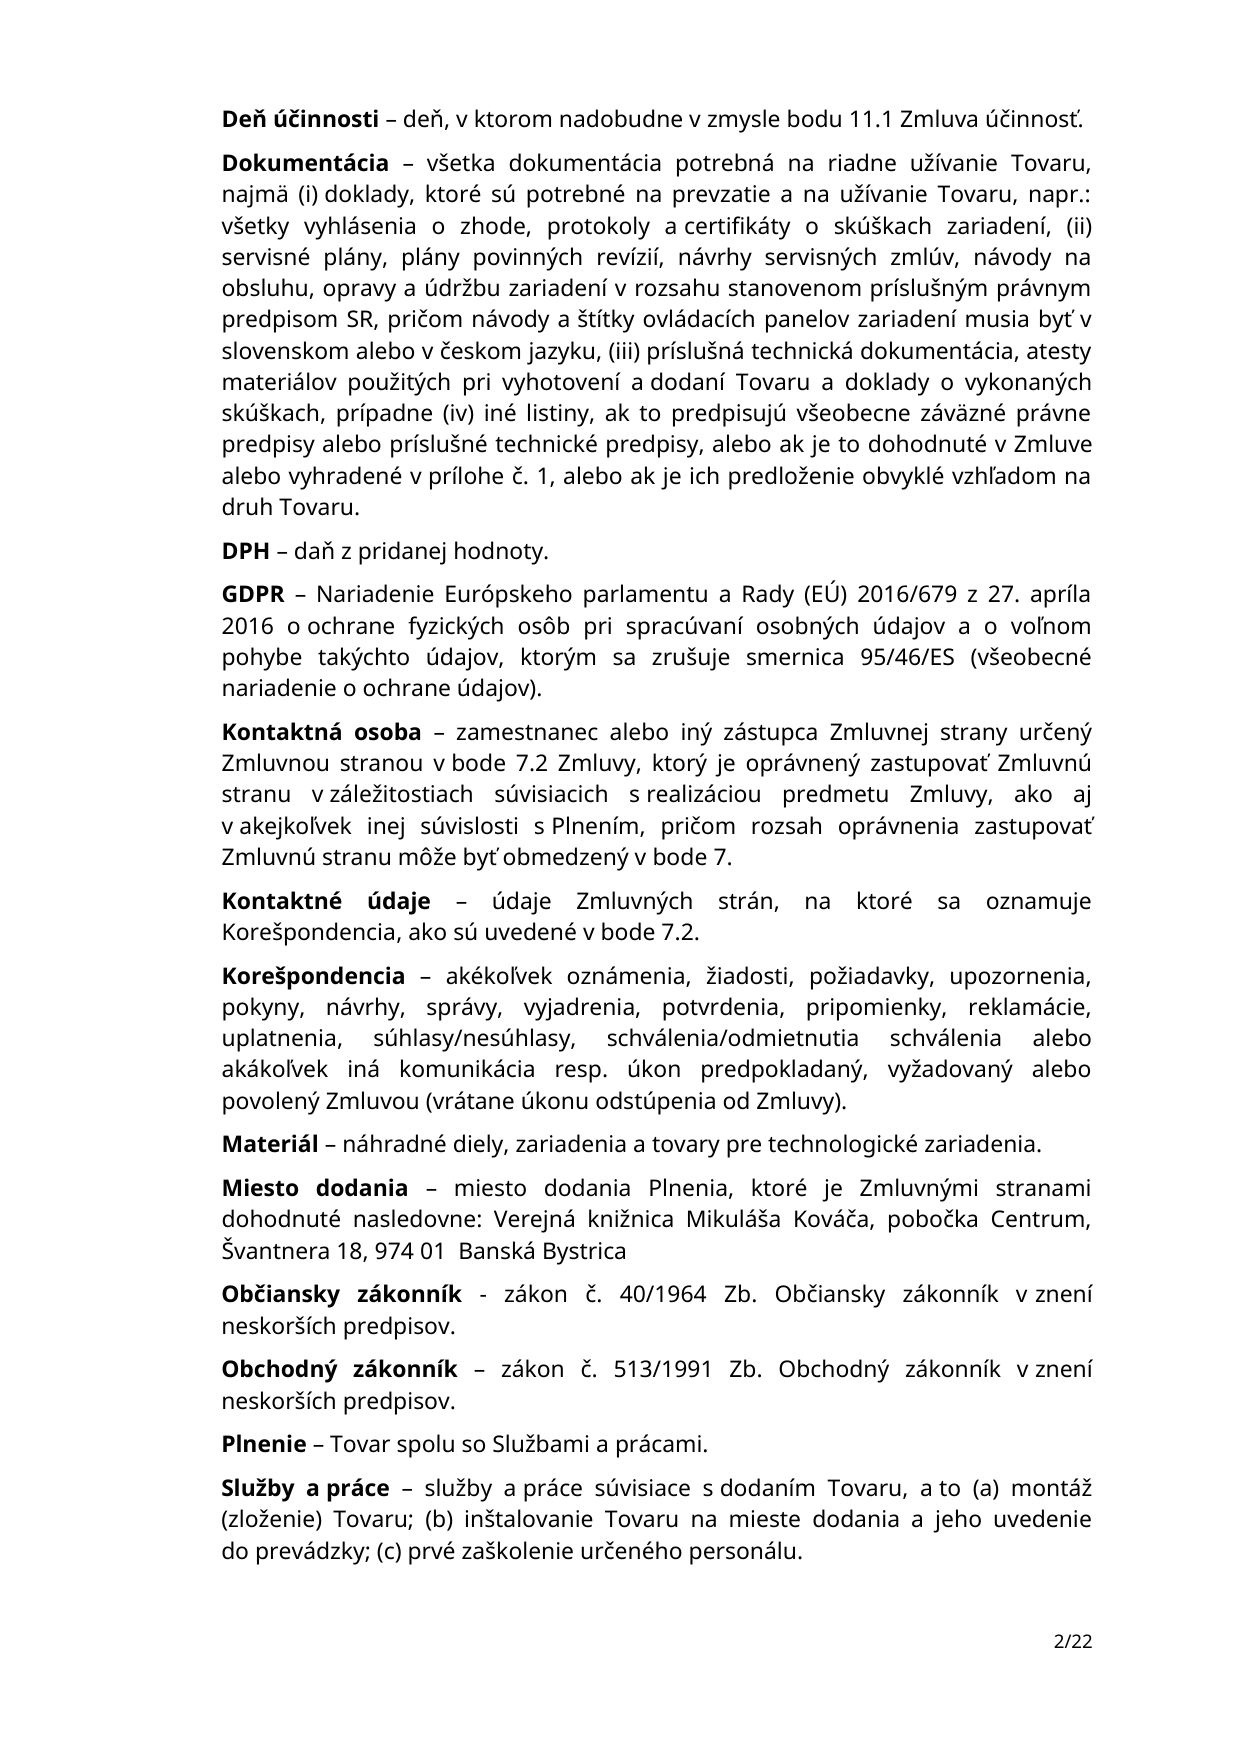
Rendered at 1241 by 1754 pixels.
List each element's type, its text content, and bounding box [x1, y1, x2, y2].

text Kontaktné údaje – údaje Zmluvných strán, na ktoré sa oznamuje Korešpondencia, ako sú uvedené v bode 7.2. [221, 885, 1093, 947]
text Plnenie – Tovar spolu so Službami a prácami. [221, 1428, 1093, 1460]
text Občiansky zákonník - zákon č. 40/1964 Zb. Občiansky zákonník v znení neskorších predpisov. [221, 1278, 1093, 1341]
text Miesto dodania – miesto dodania Plnenia, ktoré je Zmluvnými stranami dohodnuté nasledovne: Verejná knižnica Mikuláša Kováča, pobočka Centrum, Švantnera 18, 974 01 Banská Bystrica [221, 1172, 1093, 1266]
text Dokumentácia – všetka dokumentácia potrebná na riadne užívanie Tovaru, najmä (i) doklady, ktoré sú potrebné na prevzatie a na užívanie Tovaru, napr.: všetky vyhlásenia o zhode, protokoly a certifikáty o skúškach zariadení, (ii) servisné plány, plány povinných revízií, návrhy servisných zmlúv, návody na obsluhu, opravy a údržbu zariadení v rozsahu stanovenom príslušným právnym predpisom SR, pričom návody a štítky ovládacích panelov zariadení musia byť v slovenskom alebo v českom jazyku, (iii) príslušná technická dokumentácia, atesty materiálov použitých pri vyhotovení a dodaní Tovaru a doklady o vykonaných skúškach, prípadne (iv) iné listiny, ak to predpisujú všeobecne záväzné právne predpisy alebo príslušné technické predpisy, alebo ak je to dohodnuté v Zmluve alebo vyhradené v prílohe č. 1, alebo ak je ich predloženie obvyklé vzhľadom na druh Tovaru. [221, 147, 1093, 522]
text Služby a práce – služby a práce súvisiace s dodaním Tovaru, a to (a) montáž (zloženie) Tovaru; (b) inštalovanie Tovaru na mieste dodania a jeho uvedenie do prevádzky; (c) prvé zaškolenie určeného personálu. [221, 1472, 1093, 1566]
text Materiál – náhradné diely, zariadenia a tovary pre technologické zariadenia. [221, 1128, 1093, 1160]
text DPH – daň z pridanej hodnoty. [221, 535, 1093, 566]
text Korešpondencia – akékoľvek oznámenia, žiadosti, požiadavky, upozornenia, pokyny, návrhy, správy, vyjadrenia, potvrdenia, pripomienky, reklamácie, uplatnenia, súhlasy/nesúhlasy, schválenia/odmietnutia schválenia alebo akákoľvek iná komunikácia resp. úkon predpokladaný, vyžadovaný alebo povolený Zmluvou (vrátane úkonu odstúpenia od Zmluvy). [221, 960, 1093, 1116]
text Kontaktná osoba – zamestnanec alebo iný zástupca Zmluvnej strany určený Zmluvnou stranou v bode 7.2 Zmluvy, ktorý je oprávnený zastupovať Zmluvnú stranu v záležitostiach súvisiacich s realizáciou predmetu Zmluvy, ako aj v akejkoľvek inej súvislosti s Plnením, pričom rozsah oprávnenia zastupovať Zmluvnú stranu môže byť obmedzený v bode 7. [221, 716, 1093, 872]
text Obchodný zákonník – zákon č. 513/1991 Zb. Obchodný zákonník v znení neskorších predpisov. [221, 1353, 1093, 1416]
text GDPR – Nariadenie Európskeho parlamentu a Rady (EÚ) 2016/679 z 27. apríla 2016 o ochrane fyzických osôb pri spracúvaní osobných údajov a o voľnom pohybe takýchto údajov, ktorým sa zrušuje smernica 95/46/ES (všeobecné nariadenie o ochrane údajov). [221, 578, 1093, 703]
text Deň účinnosti – deň, v ktorom nadobudne v zmysle bodu 11.1 Zmluva účinnosť. [221, 103, 1093, 135]
